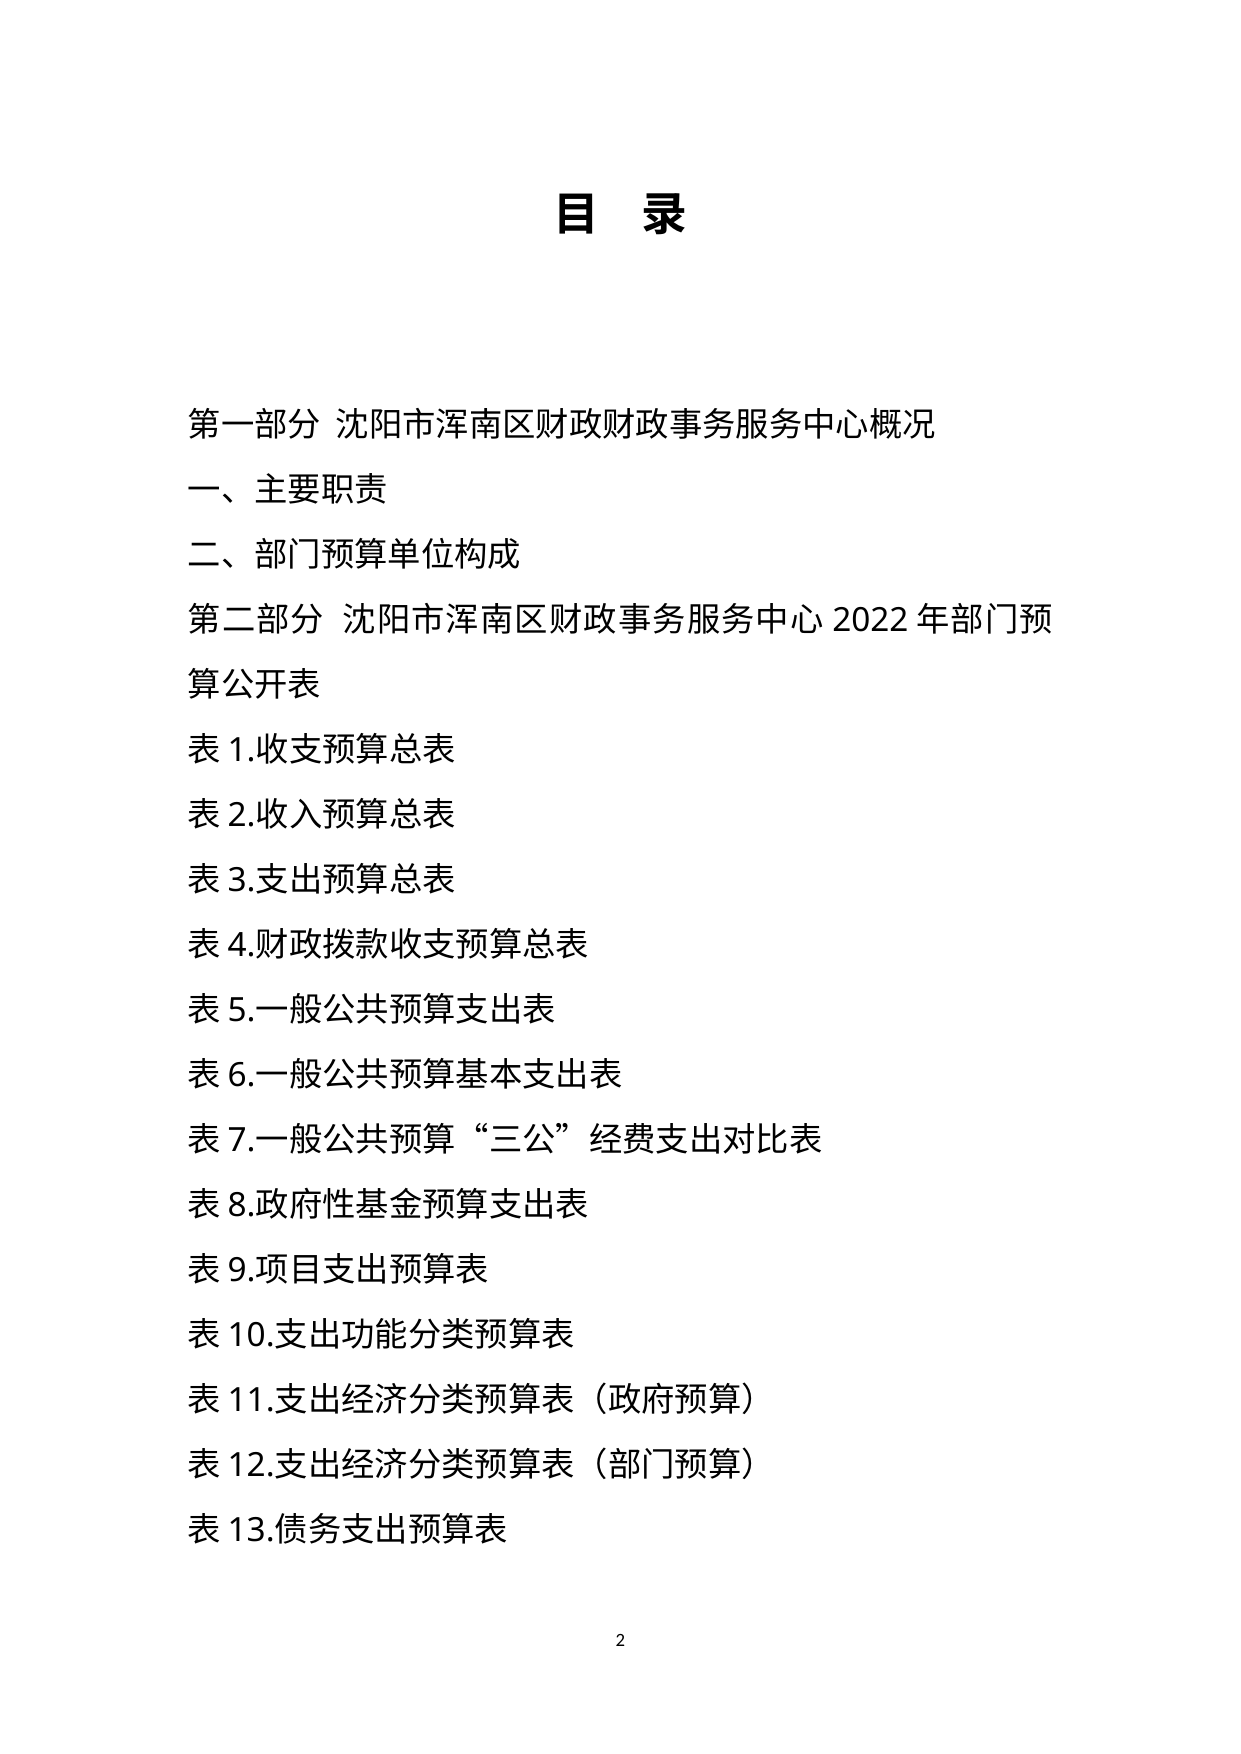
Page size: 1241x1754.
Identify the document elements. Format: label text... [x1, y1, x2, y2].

text 表12.支出经济分类预算表（部门预算） [187, 1429, 1053, 1494]
text 第一部分 沈阳市浑南区财政财政事务服务中心概况 [187, 389, 1053, 454]
text 表7.一般公共预算“三公”经费支出对比表 [187, 1104, 1053, 1169]
text 表6.一般公共预算基本支出表 [187, 1039, 1053, 1104]
text 二、部门预算单位构成 [187, 519, 1053, 584]
text 表1.收支预算总表 [187, 714, 1053, 779]
text 表11.支出经济分类预算表（政府预算） [187, 1364, 1053, 1429]
text 表9.项目支出预算表 [187, 1234, 1053, 1299]
text 表4.财政拨款收支预算总表 [187, 909, 1053, 974]
text 表3.支出预算总表 [187, 844, 1053, 909]
text 第二部分 沈阳市浑南区财政事务服务中心2022年部门预算公开表 [187, 584, 1053, 714]
text 表8.政府性基金预算支出表 [187, 1169, 1053, 1234]
text 表10.支出功能分类预算表 [187, 1299, 1053, 1364]
text 表5.一般公共预算支出表 [187, 974, 1053, 1039]
text 目 录 [187, 162, 1053, 259]
text 表13.债务支出预算表 [187, 1494, 1053, 1559]
text 表2.收入预算总表 [187, 779, 1053, 844]
text 一、主要职责 [187, 454, 1053, 519]
